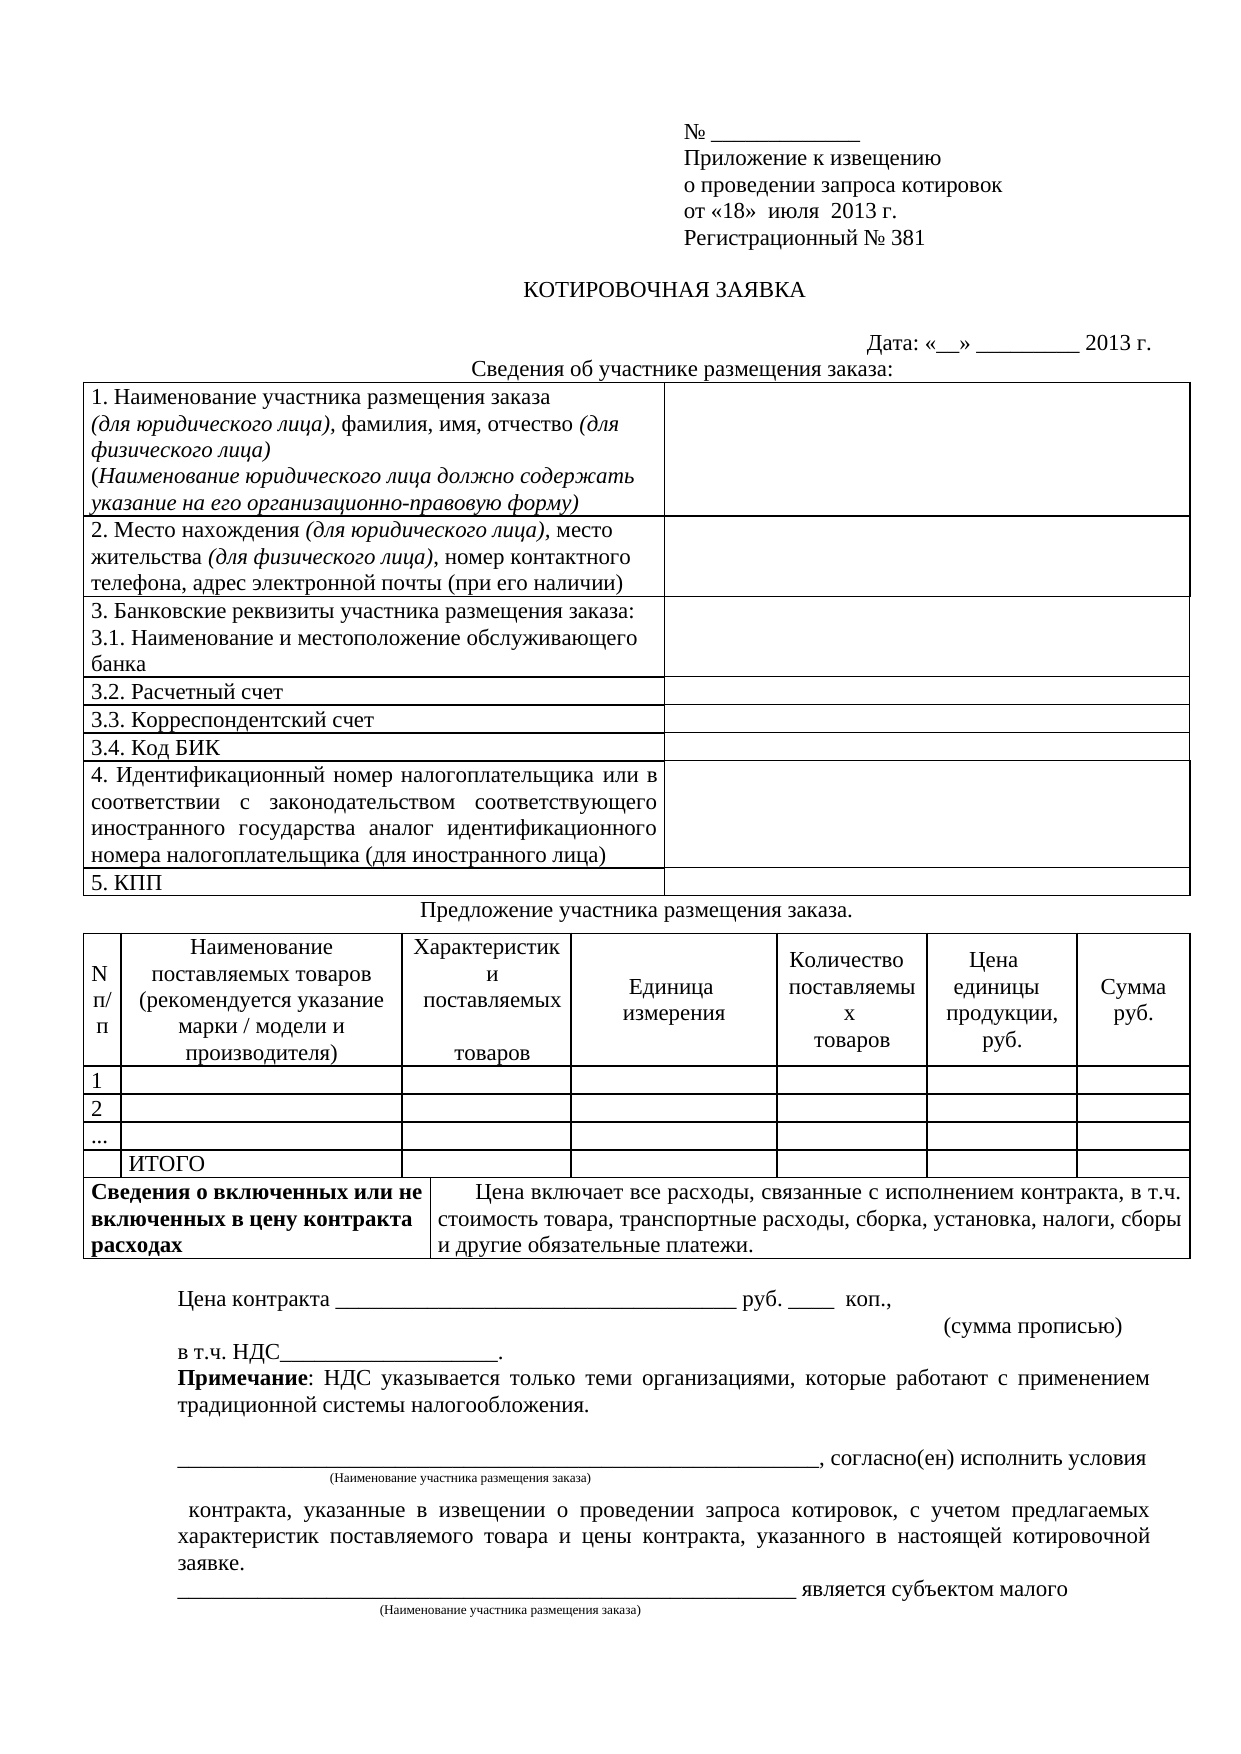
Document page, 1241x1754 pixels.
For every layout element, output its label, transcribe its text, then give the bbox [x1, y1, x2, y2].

table_cell [572, 1123, 776, 1149]
text Сведения об участнике размещения заказа: [140, 355, 1152, 382]
table_cell [572, 1067, 776, 1093]
table_cell [665, 597, 1189, 676]
table_cell [403, 1123, 570, 1149]
text № _____________ [683, 118, 1152, 144]
table_cell [928, 1151, 1076, 1177]
table_cell 2 [84, 1095, 120, 1121]
table_cell ... [84, 1123, 120, 1149]
table_cell [665, 705, 1189, 732]
table_cell Предложение участника размещения заказа. [84, 896, 1190, 932]
table_cell [1078, 1151, 1189, 1177]
table_cell 3.4. Код БИК [84, 734, 664, 760]
table_cell [403, 1095, 570, 1121]
table_cell [84, 1151, 120, 1177]
table_cell [122, 1095, 401, 1121]
table_cell 2. Место нахождения (для юридического лица), место жительства (для физического лица), номер контактного телефона, адрес электронной почты (при его наличии) [84, 517, 664, 596]
table_cell 1 [84, 1067, 120, 1093]
table_cell [778, 1067, 926, 1093]
table_header [665, 383, 1189, 515]
table_cell [1078, 1123, 1189, 1149]
table_cell [928, 1095, 1076, 1121]
table_cell [928, 1067, 1076, 1093]
table_cell Цена включает все расходы, связанные с исполнением контракта, в т.ч. стоимость товара, транспортные расходы, сборка, установка, налоги, сборы и другие обязательные платежи. [431, 1178, 1189, 1257]
table_cell Количество поставляемых товаров [778, 934, 926, 1065]
table_cell [403, 1151, 570, 1177]
text Приложение к извещению [683, 144, 1152, 171]
table_cell Наименование поставляемых товаров (рекомендуется указание марки / модели и производителя) [122, 934, 401, 1065]
table_cell 3.3. Корреспондентский счет [84, 706, 664, 732]
text о проведении запроса котировок [683, 171, 1152, 197]
table_cell 4. Идентификационный номер налогоплательщика или в соответствии с законодательством соответствующего иностранного государства аналог идентификационного номера налогоплательщика (для иностранного лица) [84, 762, 664, 867]
table_cell Характеристики поставляемых товаров [403, 934, 570, 1065]
table_cell [665, 517, 1189, 596]
table_cell 5. КПП [84, 869, 664, 895]
table_cell [665, 733, 1189, 760]
text ________________________________________________________, согласно(ен) исполнить условия [177, 1443, 1152, 1470]
text ______________________________________________________ является субъектом малого [177, 1575, 1152, 1602]
table_cell 3.2. Расчетный счет [84, 678, 664, 704]
table_cell [1078, 1067, 1189, 1093]
table_cell [778, 1095, 926, 1121]
table_cell Сумма руб. [1078, 934, 1189, 1065]
table_cell [572, 1095, 776, 1121]
text Примечание: НДС указывается только теми организациями, которые работают с применением традиционной системы налогообложения. [177, 1364, 1152, 1417]
table_cell Сведения о включенных или не включенных в цену контракта расходах [84, 1178, 430, 1257]
text Дата: «__» _________ 2013 г. [620, 329, 1152, 355]
text контракта, указанные в извещении о проведении запроса котировок, с учетом предлагаемых характеристик поставляемого товара и цены контракта, указанного в настоящей котировочной заявке. [177, 1496, 1152, 1575]
text КОТИРОВОЧНАЯ ЗАЯВКА [177, 276, 1152, 303]
text в т.ч. НДС___________________. [177, 1338, 1152, 1364]
text Цена контракта ___________________________________ руб. ____ коп., [177, 1285, 1152, 1312]
table_cell [1078, 1095, 1189, 1121]
table_cell [665, 868, 1189, 895]
table_cell [403, 1067, 570, 1093]
table_header 1. Наименование участника размещения заказа (для юридического лица), фамилия, имя, отчество (для физического лица) (Наименование юридического лица должно содержать указание на его организационно-правовую форму) [84, 383, 664, 515]
table_cell [778, 1123, 926, 1149]
text (сумма прописью) [177, 1312, 1152, 1338]
table_cell [665, 677, 1189, 704]
text (Наименование участника размещения заказа) [177, 1470, 1152, 1496]
table_cell Цена единицы продукции, руб. [928, 934, 1076, 1065]
table_cell N п/п [84, 934, 120, 1065]
table_cell [122, 1123, 401, 1149]
text Регистрационный № 381 [683, 223, 1152, 250]
table_cell [122, 1067, 401, 1093]
table_cell [778, 1151, 926, 1177]
table_cell 3. Банковские реквизиты участника размещения заказа: 3.1. Наименование и местоположение обслуживающего банка [84, 597, 664, 676]
table_cell [665, 761, 1189, 867]
text от «18» июля 2013 г. [683, 197, 1152, 223]
text (Наименование участника размещения заказа) [177, 1602, 1152, 1628]
table_cell [572, 1151, 776, 1177]
table_cell Единица измерения [572, 934, 776, 1065]
table_cell [928, 1123, 1076, 1149]
table_cell ИТОГО [122, 1151, 401, 1177]
